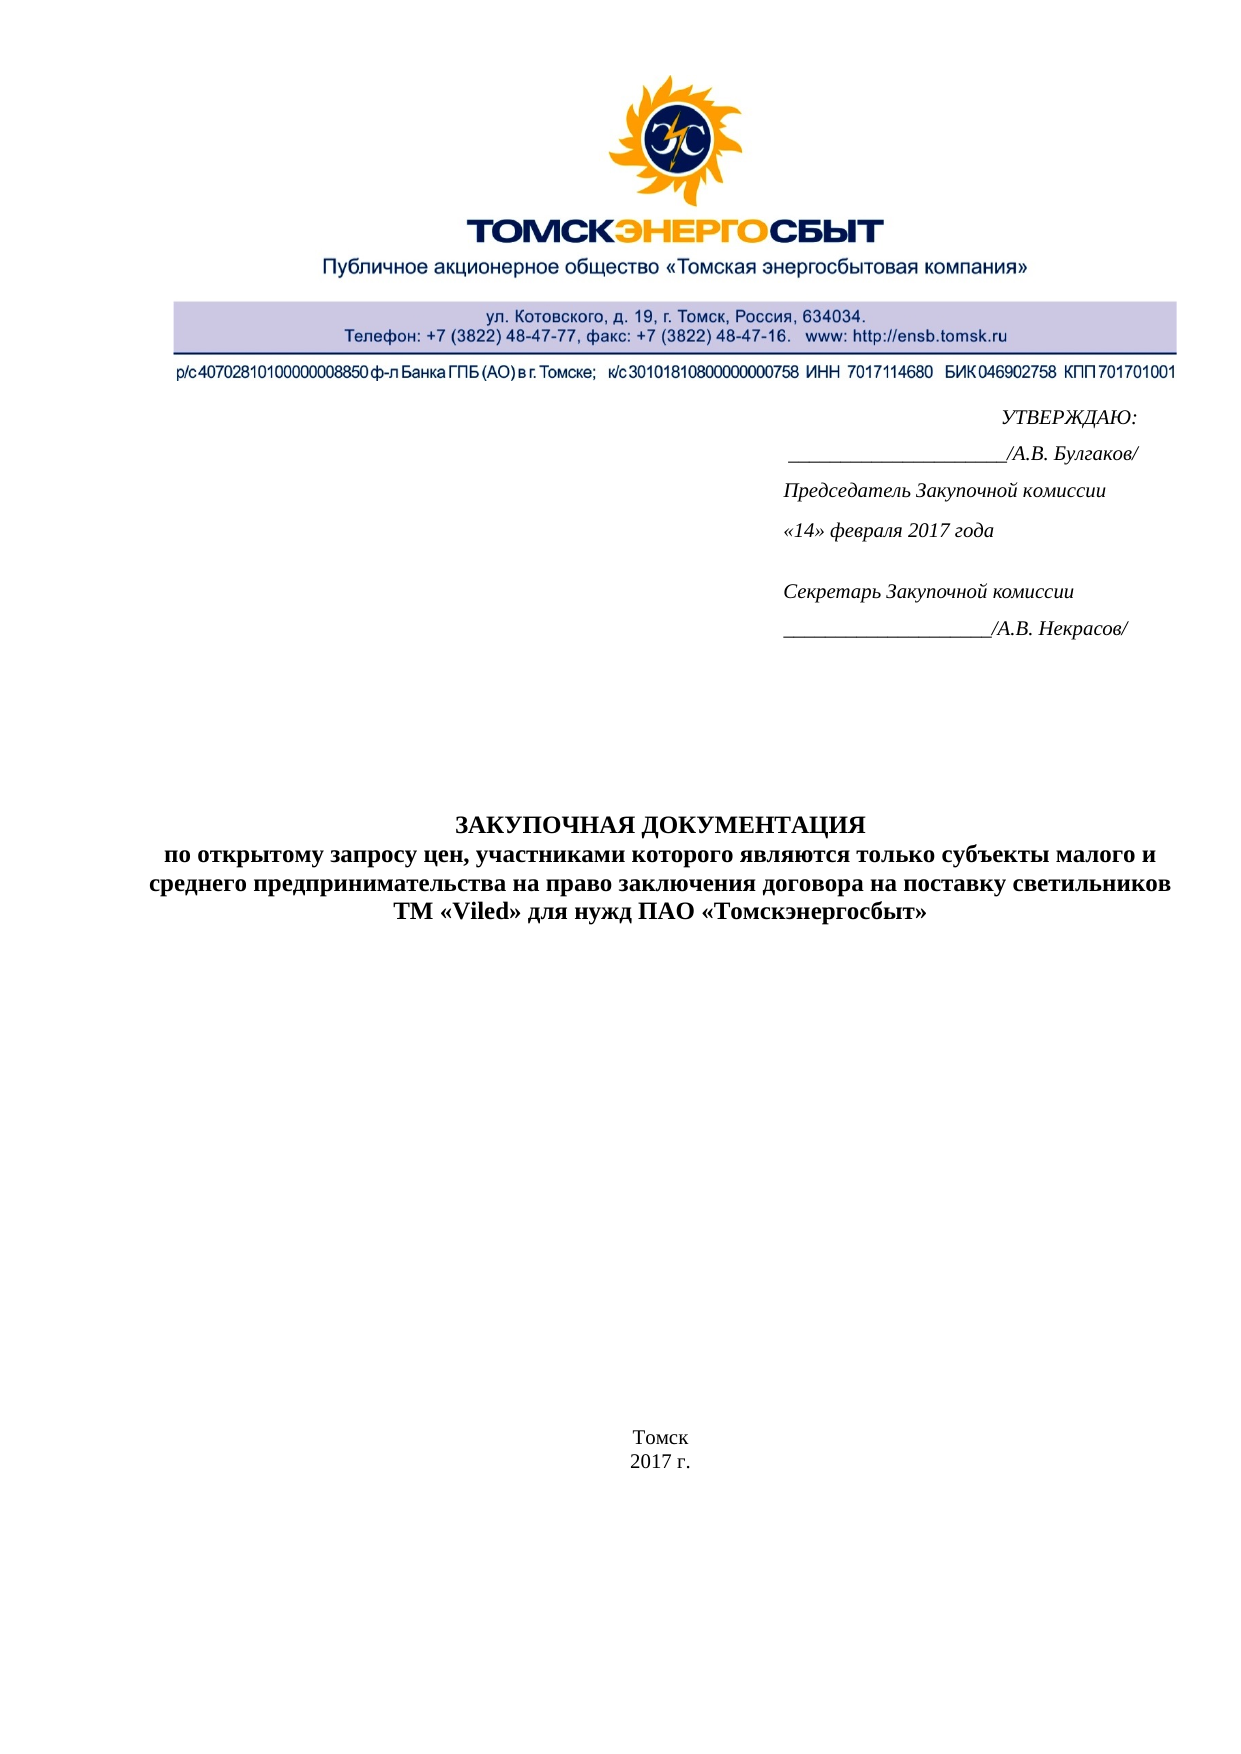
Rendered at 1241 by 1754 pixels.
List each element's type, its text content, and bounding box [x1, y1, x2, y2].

text УТВЕРЖДАЮ: [148, 405, 1138, 429]
text «14» февраля 2017 года [148, 518, 1172, 542]
text _____________________/А.В. Булгаков/ [148, 441, 1138, 465]
text 2017 г. [148, 1449, 1172, 1473]
text ____________________/А.В. Некрасов/ [783, 616, 1172, 639]
picture [173, 75, 1177, 381]
text по открытому запросу цен, участниками которого являются только субъекты малого и среднего предпринимательства на право заключения договора на поставку светильников ТМ «Viled» для нужд ПАО «Томскэнергосбыт» [148, 839, 1172, 925]
text ЗАКУПОЧНАЯ ДОКУМЕНТАЦИЯ [148, 810, 1172, 839]
text Председатель Закупочной комиссии [783, 478, 1172, 502]
text Томск [148, 1425, 1172, 1449]
text Секретарь Закупочной комиссии [783, 579, 1172, 603]
